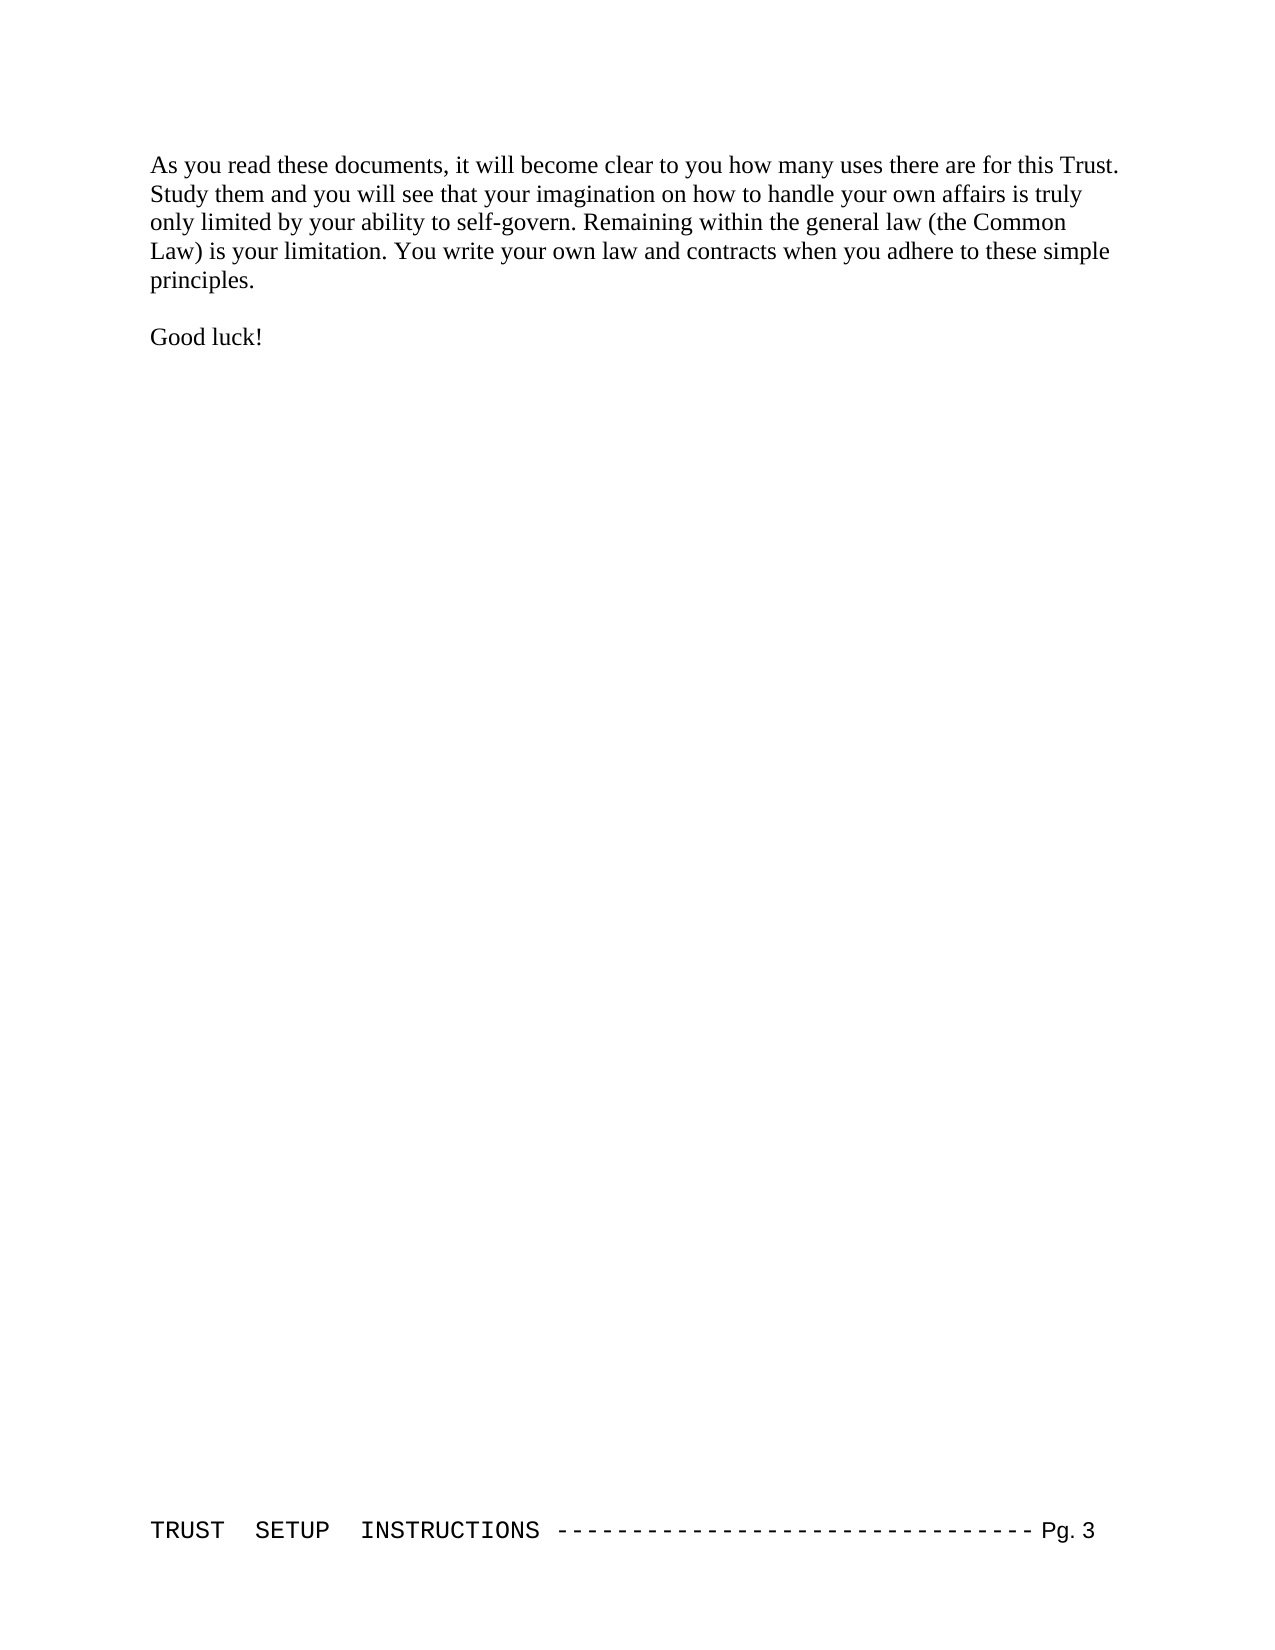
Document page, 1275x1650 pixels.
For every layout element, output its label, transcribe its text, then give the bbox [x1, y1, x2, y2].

text As you read these documents, it will become clear to you how many uses there are for this Trust. Study them and you will see that your imagination on how to handle your own affairs is truly only limited by your ability to self-govern. Remaining within the general law (the Common Law) is your limitation. You write your own law and contracts when you adhere to these simple principles. [150, 150, 1125, 294]
text Good luck! [150, 322, 1125, 351]
